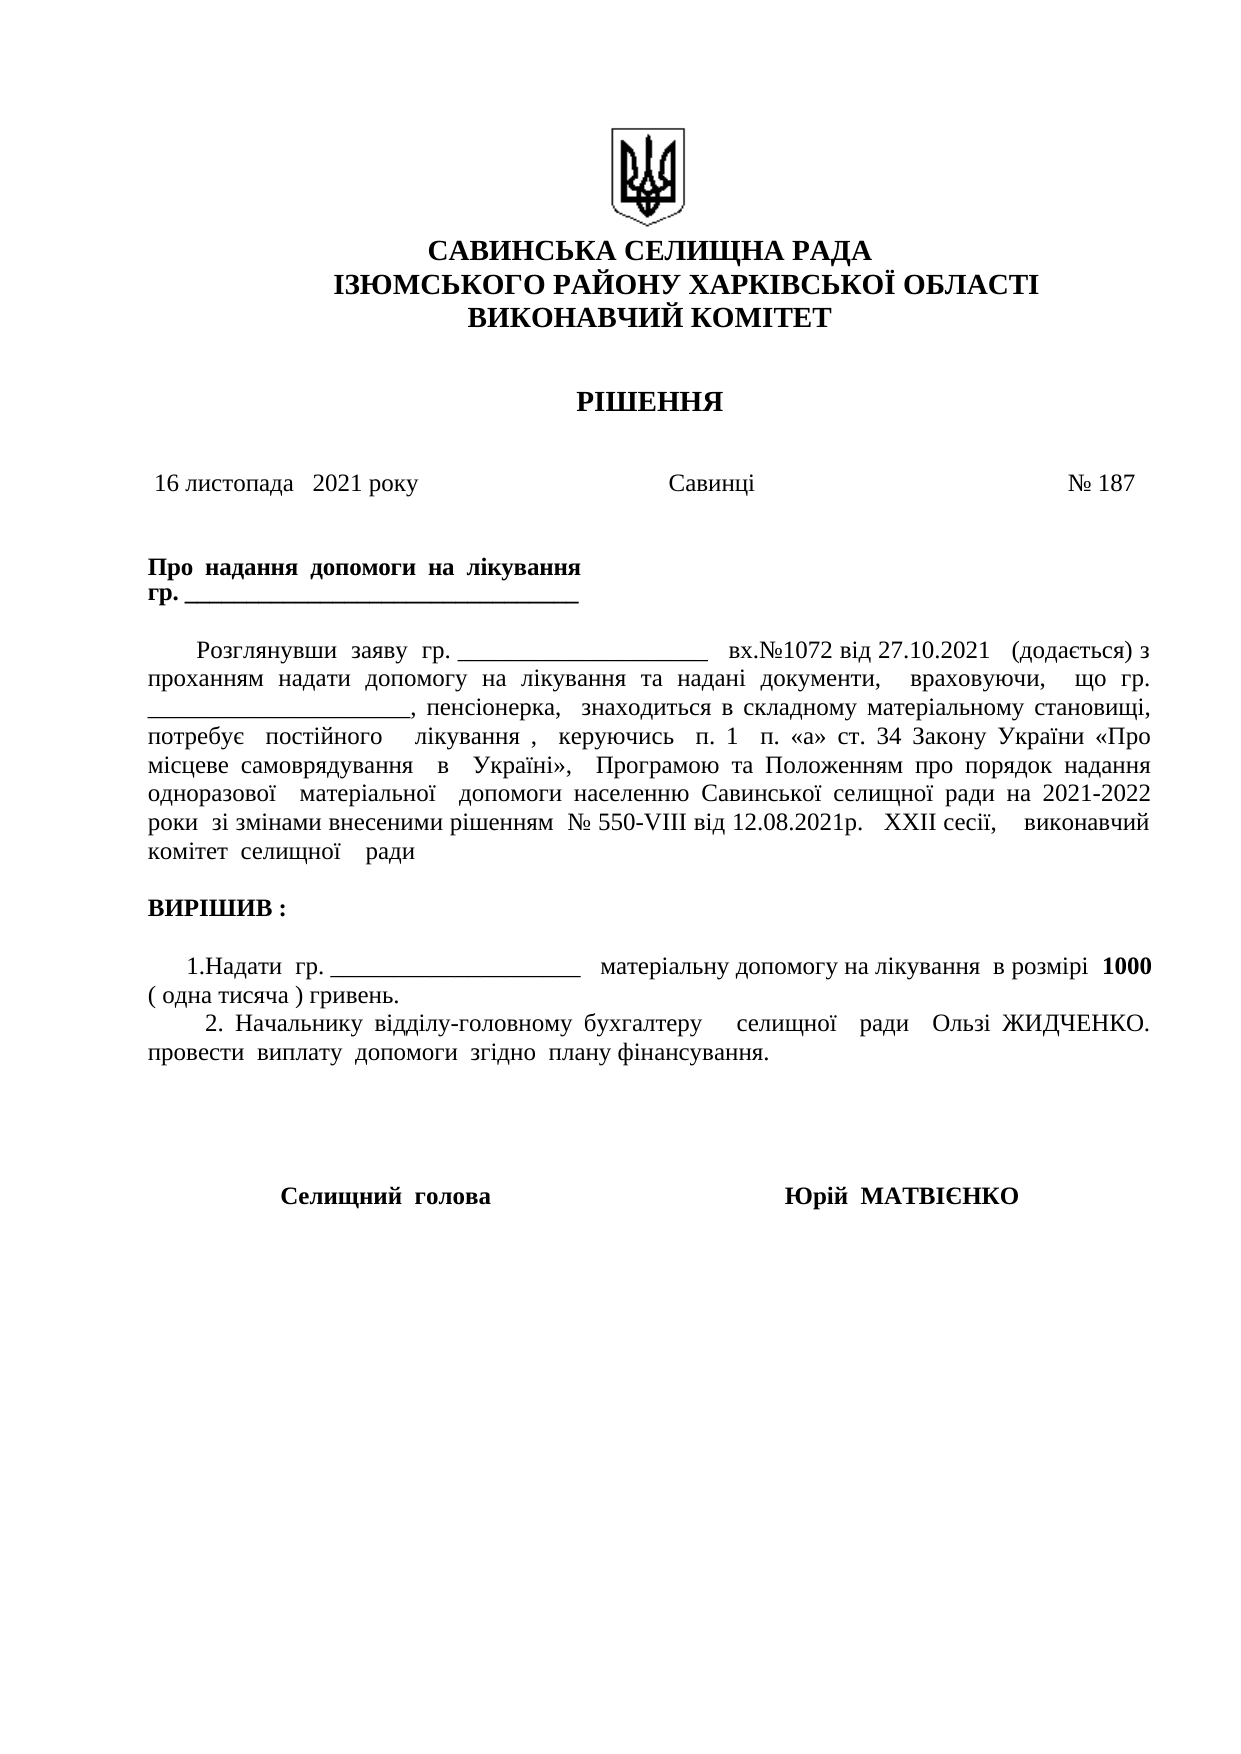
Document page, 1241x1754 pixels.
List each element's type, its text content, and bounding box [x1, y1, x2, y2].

text ВИРІШИВ : [148, 893, 1152, 922]
text САВИНСЬКА СЕЛИЩНА РАДА [148, 233, 1152, 267]
text Про надання допомоги на лікування [148, 554, 665, 580]
text 16 листопада 2021 року Савинці № 187 [148, 468, 1171, 497]
text Розглянувши заяву гр. ____________________ вх.№1072 від 27.10.2021 (додається) з проханням надати допомогу на лікування та надані документи, враховуючи, що гр. _____________________, пенсіонерка, знаходиться в складному матеріальному становищі, потребує постійного лікування , керуючись п. 1 п. «а» ст. 34 Закону України «Про місцеве самоврядування в Україні», Програмою та Положенням про порядок надання одноразової матеріальної допомоги населенню Савинської селищної ради на 2021-2022 роки зі змінами внесеними рішенням № 550-VІІІ від 12.08.2021р. ХХІІ сесії, виконавчий комітет селищної ради [148, 635, 1152, 865]
text гр. ________________________________ [148, 580, 665, 606]
text ІЗЮМСЬКОГО РАЙОНУ ХАРКІВСЬКОЇ ОБЛАСТІ [148, 267, 1152, 300]
text Селищний голова Юрій МАТВІЄНКО [148, 1181, 1152, 1210]
text 2. Начальнику відділу-головному бухгалтеру селищної ради Ользі ЖИДЧЕНКО. провести виплату допомоги згідно плану фінансування. [148, 1008, 1152, 1066]
text 1.Надати гр. ____________________ матеріальну допомогу на лікування в розмірі 1000 ( одна тисяча ) гривень. [148, 951, 1152, 1008]
text ВИКОНАВЧИЙ КОМІТЕТ [148, 300, 1152, 334]
subtitle РІШЕННЯ [148, 384, 1152, 418]
